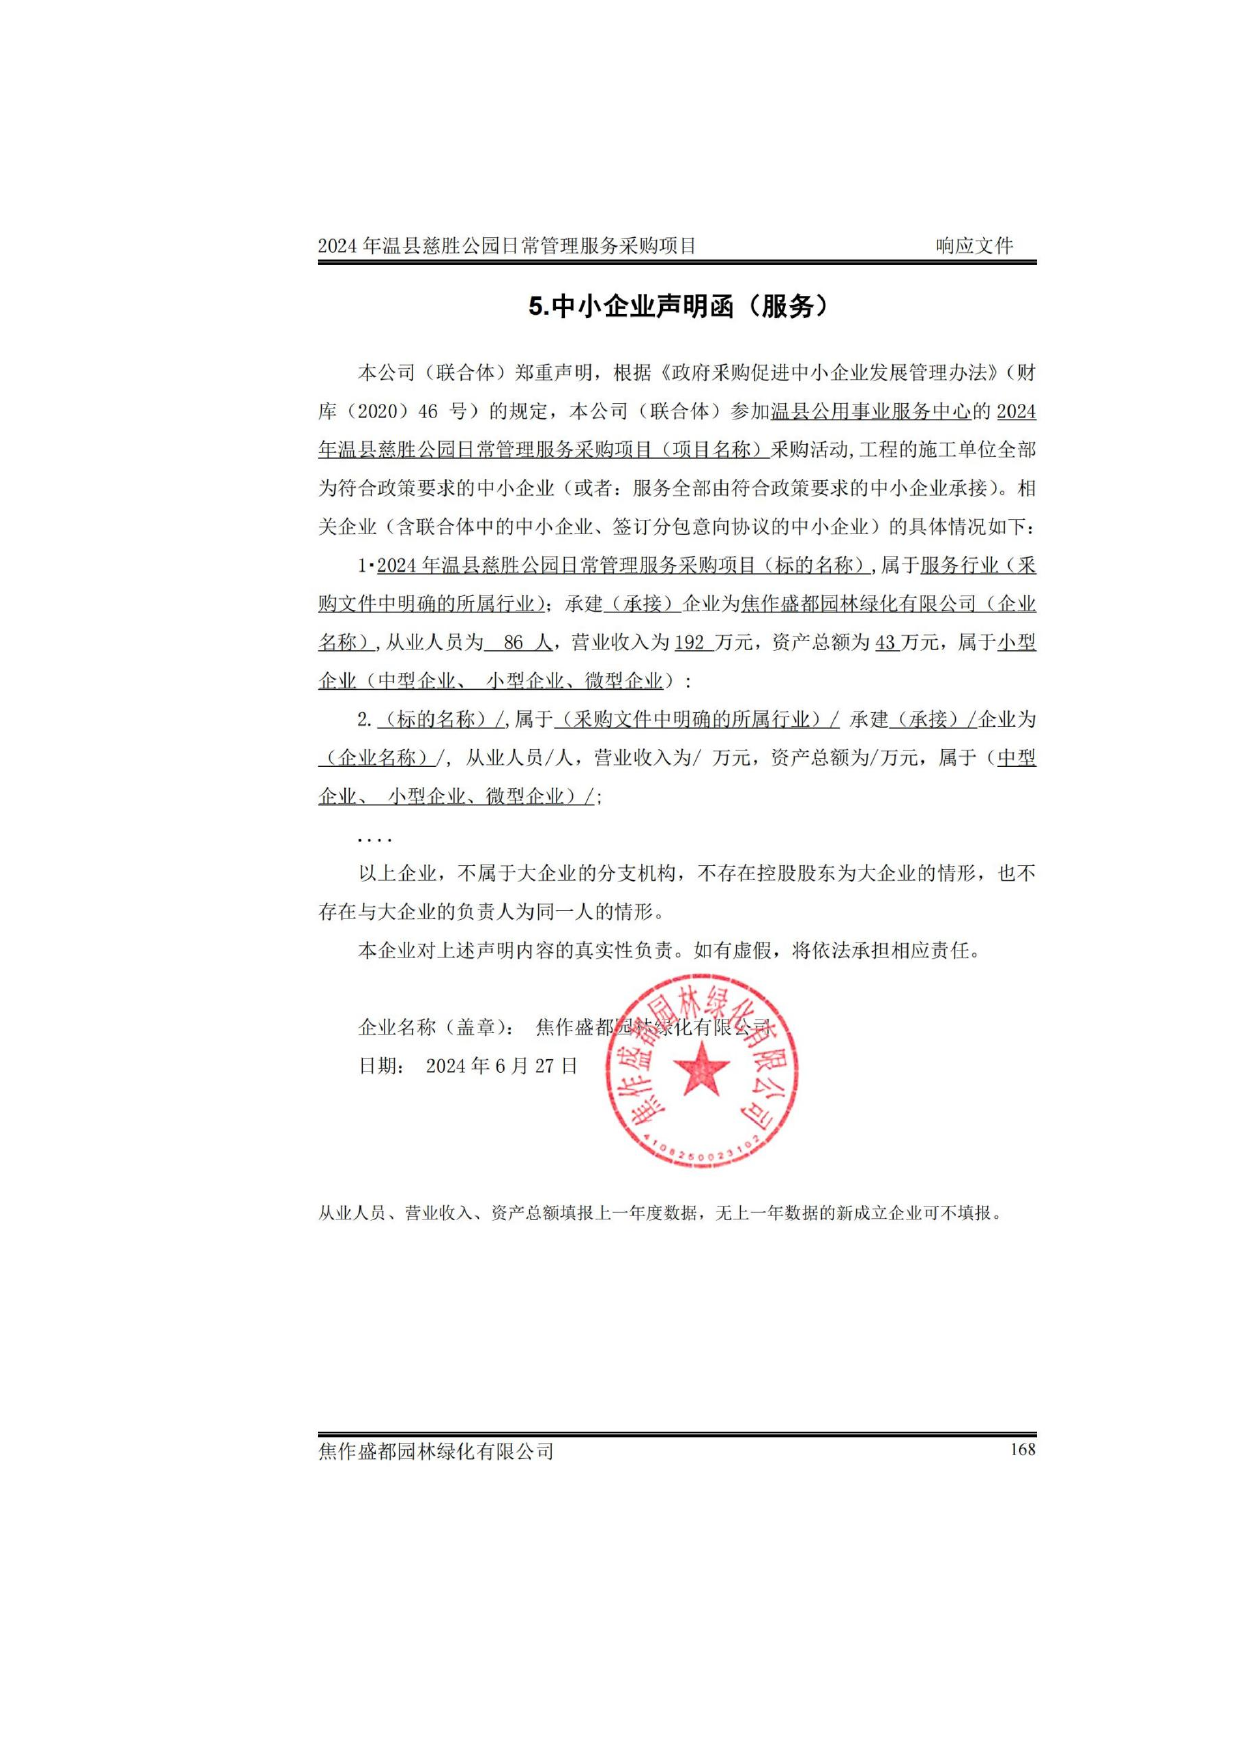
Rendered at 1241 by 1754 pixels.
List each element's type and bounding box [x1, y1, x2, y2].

picture [187, 162, 1167, 1547]
